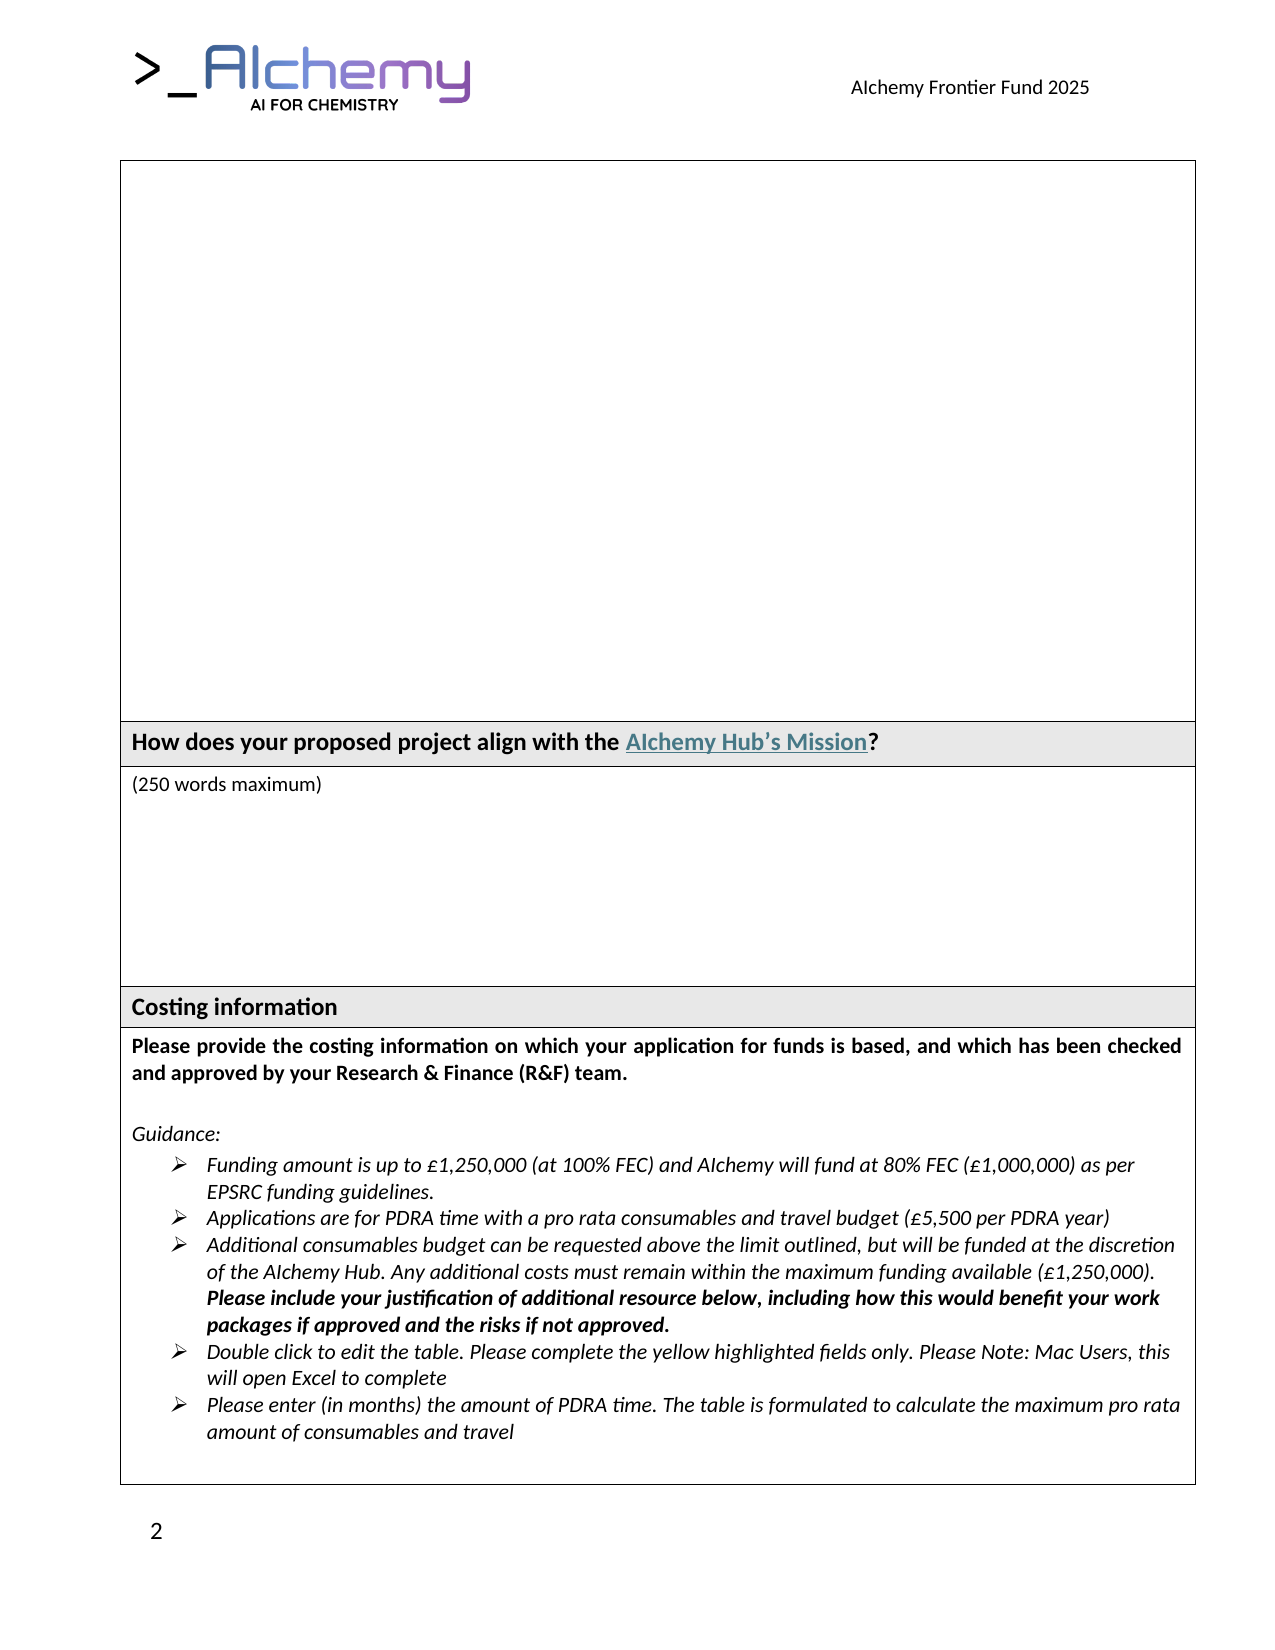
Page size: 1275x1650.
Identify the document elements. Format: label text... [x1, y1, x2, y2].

table_cell How does your proposed project align with the AIchemy Hub’s Mission? [121, 722, 1195, 766]
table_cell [121, 1028, 1195, 1483]
table_cell Costing information [121, 987, 1195, 1027]
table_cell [121, 161, 1195, 721]
table_cell (250 words maximum) [121, 767, 1195, 986]
